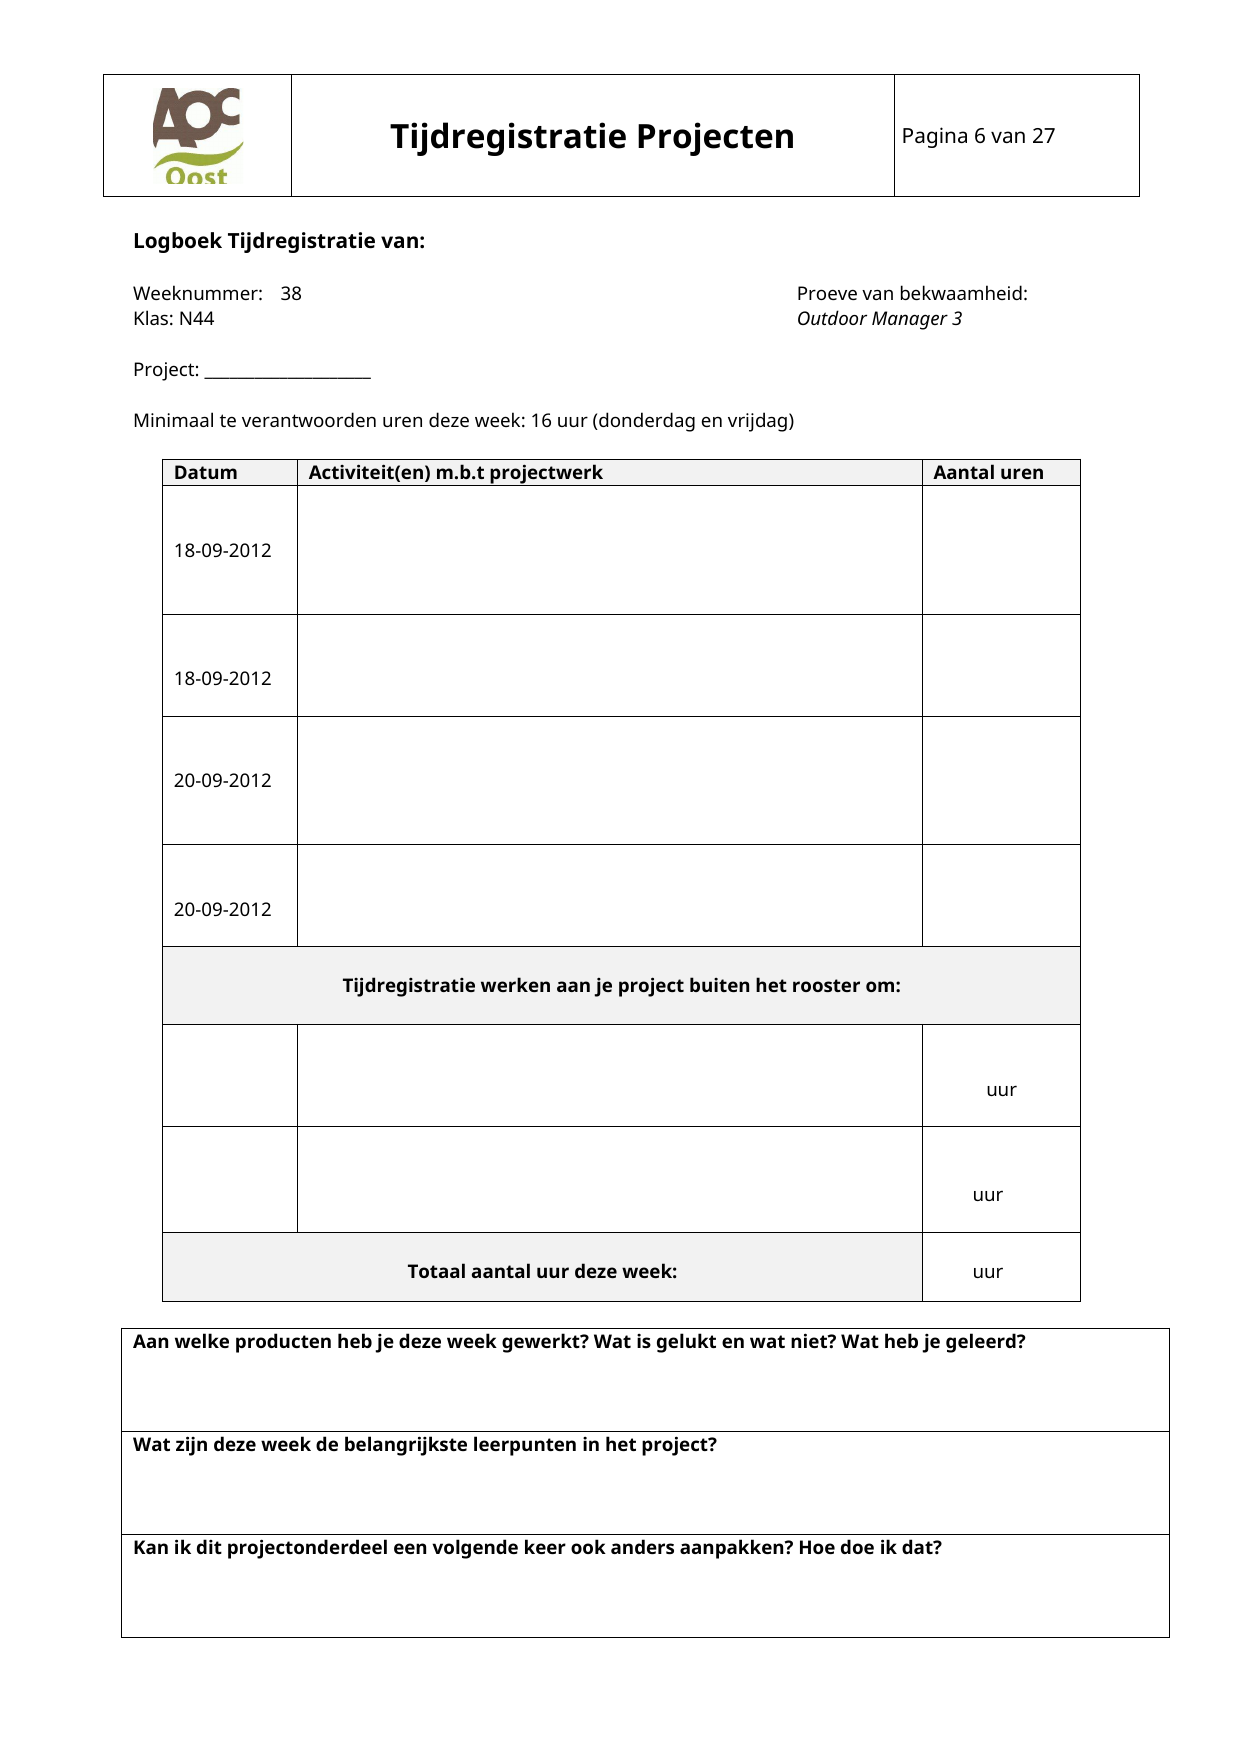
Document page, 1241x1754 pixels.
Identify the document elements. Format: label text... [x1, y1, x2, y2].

table_cell 20-09-2012 [163, 717, 297, 844]
table_cell Tijdregistratie werken aan je project buiten het rooster om: [163, 947, 1080, 1024]
table_cell [923, 486, 1080, 614]
table_cell [298, 1127, 922, 1232]
table_cell [298, 845, 922, 946]
text Logboek Tijdregistratie van: [133, 226, 1166, 254]
table_cell 20-09-2012 [163, 845, 297, 946]
table_cell [163, 1025, 297, 1126]
table_cell Kan ik dit projectonderdeel een volgende keer ook anders aanpakken? Hoe doe ik dat? [122, 1535, 1169, 1637]
table_header Datum [163, 460, 297, 485]
table_cell [923, 717, 1080, 844]
table_header Aan welke producten heb je deze week gewerkt? Wat is gelukt en wat niet? Wat heb je geleerd? [122, 1329, 1169, 1431]
table_cell Totaal aantal uur deze week: [163, 1233, 922, 1301]
text Klas: N44 Outdoor Manager 3 [133, 305, 1166, 331]
table_cell uur [923, 1233, 1080, 1301]
table_cell uur [923, 1025, 1080, 1126]
table_cell [298, 615, 922, 716]
table_cell [923, 845, 1080, 946]
table_cell [923, 615, 1080, 716]
table_header Aantal uren [923, 460, 1080, 485]
table_cell uur [923, 1127, 1080, 1232]
text Weeknummer: 38 Proeve van bekwaamheid: [133, 280, 1166, 305]
table_cell [298, 1025, 922, 1126]
table_cell Wat zijn deze week de belangrijkste leerpunten in het project? [122, 1432, 1169, 1534]
table_cell 18-09-2012 [163, 615, 297, 716]
text Minimaal te verantwoorden uren deze week: 16 uur (donderdag en vrijdag) [133, 382, 1166, 433]
picture [152, 88, 244, 183]
table_header Activiteit(en) m.b.t projectwerk [298, 460, 922, 485]
table_cell o [298, 486, 922, 614]
table_cell 18-09-2012 [163, 486, 297, 614]
text Project: ____________________ [133, 356, 1166, 382]
table_cell [163, 1127, 297, 1232]
table_cell [298, 717, 922, 844]
